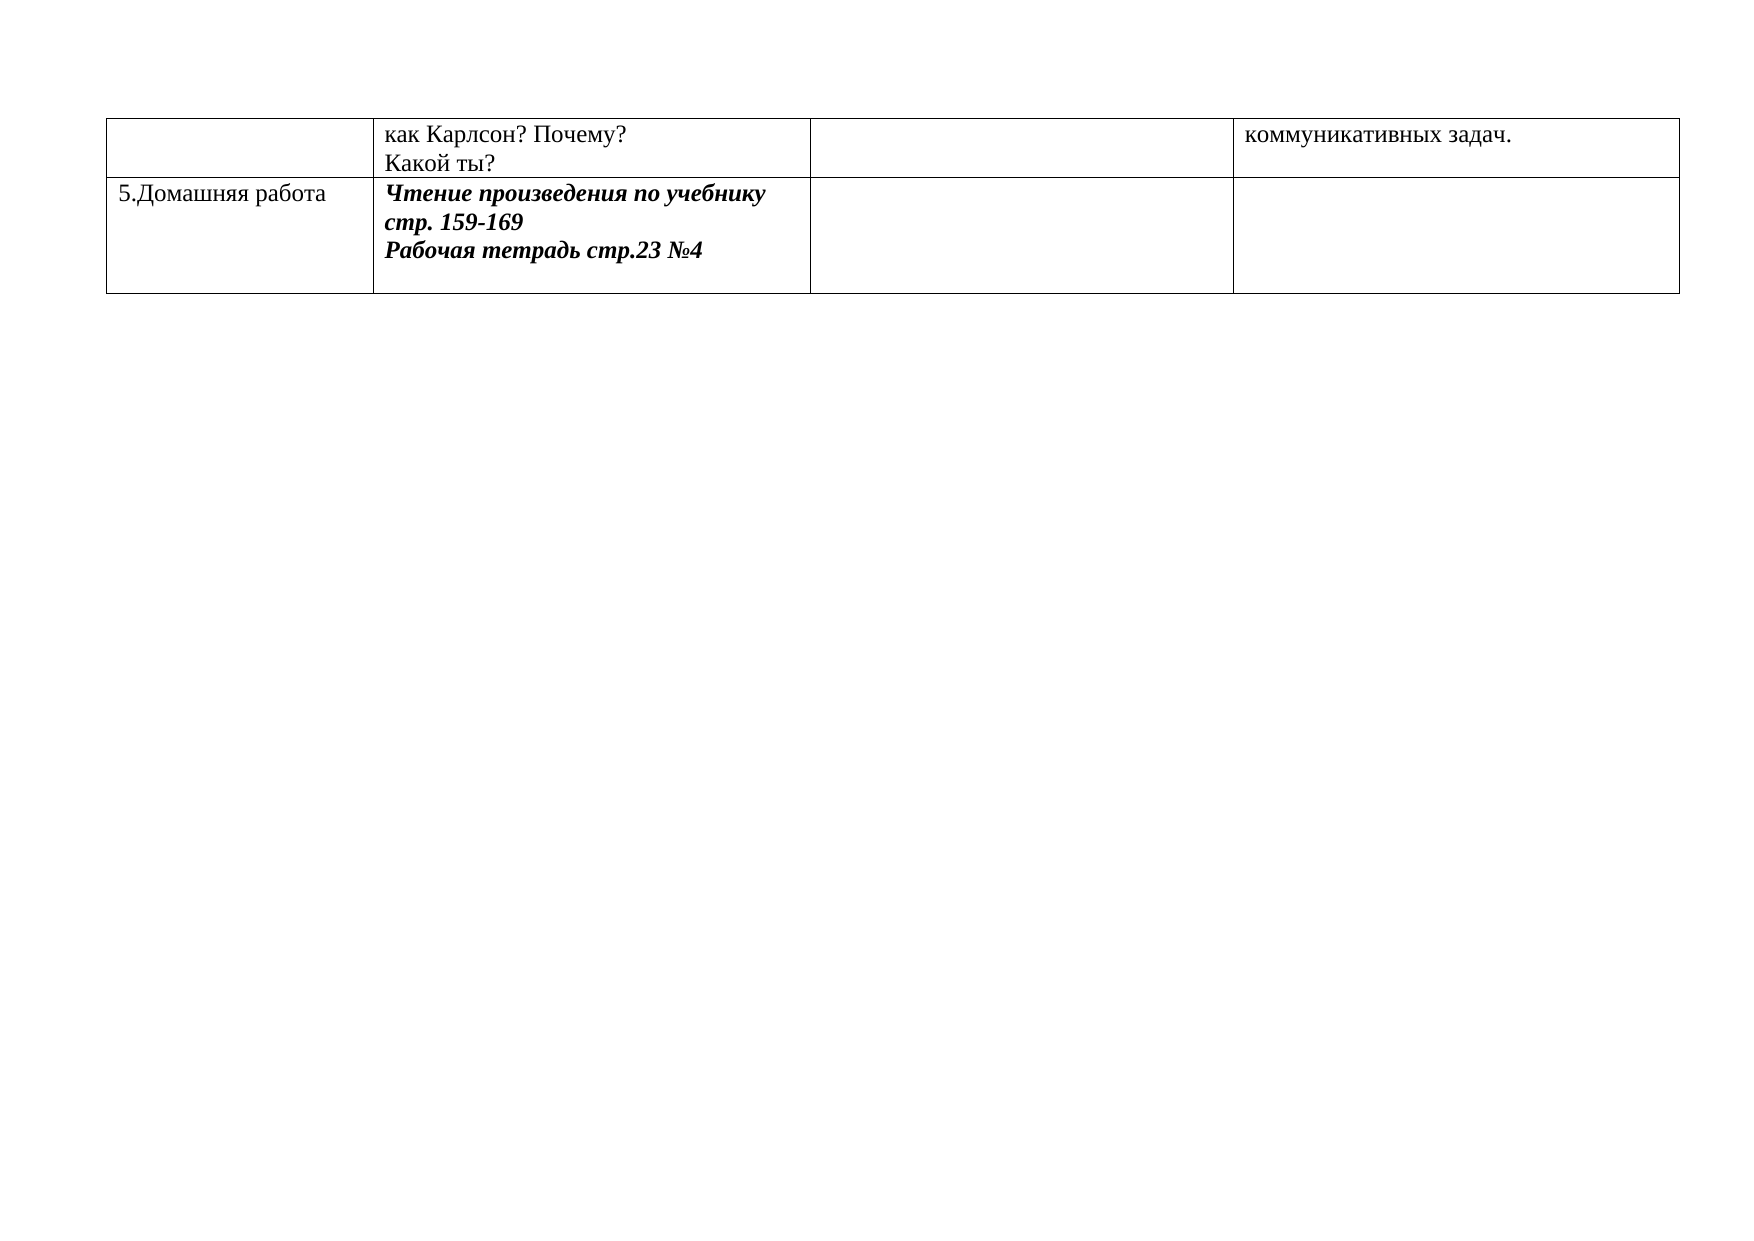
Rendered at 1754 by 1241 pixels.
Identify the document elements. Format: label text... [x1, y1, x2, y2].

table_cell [107, 119, 373, 177]
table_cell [374, 119, 810, 177]
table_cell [811, 119, 1233, 177]
table_cell 5.Домашняя работа [107, 178, 373, 293]
table_cell [811, 178, 1233, 293]
table_cell [1234, 178, 1679, 293]
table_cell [1234, 119, 1679, 177]
table_cell Чтение произведения по учебнику стр. 159-169 Рабочая тетрадь стр.23 №4 [374, 178, 810, 293]
